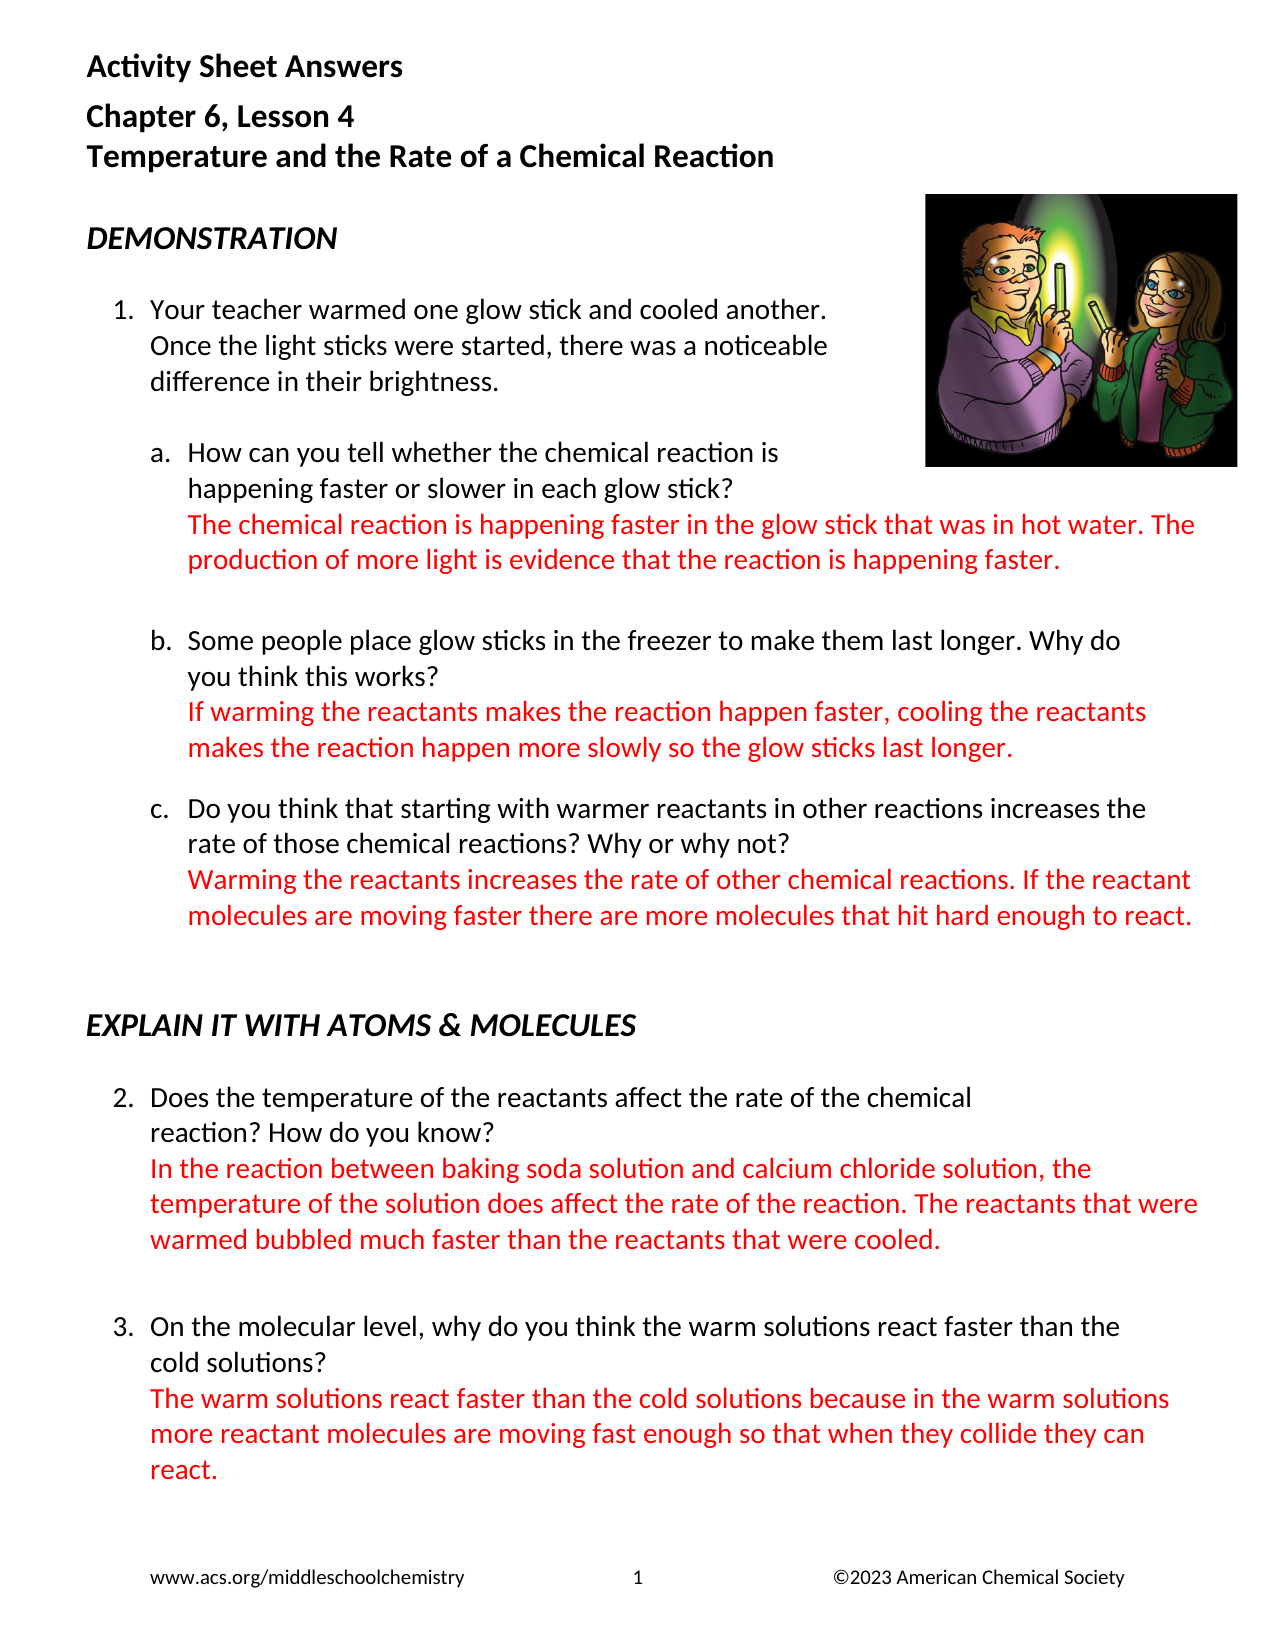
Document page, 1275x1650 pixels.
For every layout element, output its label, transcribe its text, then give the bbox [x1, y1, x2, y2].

text The warm solutions react faster than the cold solutions because in the warm solutions more reactant molecules are moving fast enough so that when they collide they can react. [150, 1380, 1200, 1487]
text Chapter 6, Lesson 4 [86, 95, 1186, 135]
list Your teacher warmed one glow stick and cooled another. Once the light sticks were started, there was a noticeable difference in their brightness. [112, 291, 862, 398]
subtitle Temperature and the Rate of a Chemical Reaction [86, 135, 1200, 176]
list Do you think that starting with warmer reactants in other reactions increases the rate of those chemical reactions? Why or why not? [150, 790, 1200, 861]
text If warming the reactants makes the reaction happen faster, cooling the reactants makes the reaction happen more slowly so the glow sticks last longer. [187, 693, 1200, 765]
subtitle DEMONSTRATION [86, 217, 925, 258]
list On the molecular level, why do you think the warm solutions react faster than the cold solutions? [112, 1308, 1124, 1380]
text The chemical reaction is happening faster in the glow stick that was in hot water. The production of more light is evidence that the reaction is happening faster. [187, 506, 1200, 577]
list How can you tell whether the chemical reaction is happening faster or slower in each glow stick? [150, 434, 891, 506]
subtitle Activity Sheet Answers [86, 45, 1200, 86]
text Warming the reactants increases the rate of other chemical reactions. If the reactant molecules are moving faster there are more molecules that hit hard enough to react. [187, 861, 1200, 932]
picture [925, 194, 1238, 466]
list Some people place glow sticks in the freezer to make them last longer. Why do you think this works? [150, 622, 1157, 693]
list Does the temperature of the reactants affect the rate of the chemical reaction? How do you know? [112, 1079, 1079, 1150]
subtitle EXPLAIN IT WITH ATOMS & MOLECULES [86, 1004, 1200, 1045]
text In the reaction between baking soda solution and calcium chloride solution, the temperature of the solution does affect the rate of the reaction. The reactants that were warmed bubbled much faster than the reactants that were cooled. [150, 1150, 1200, 1257]
